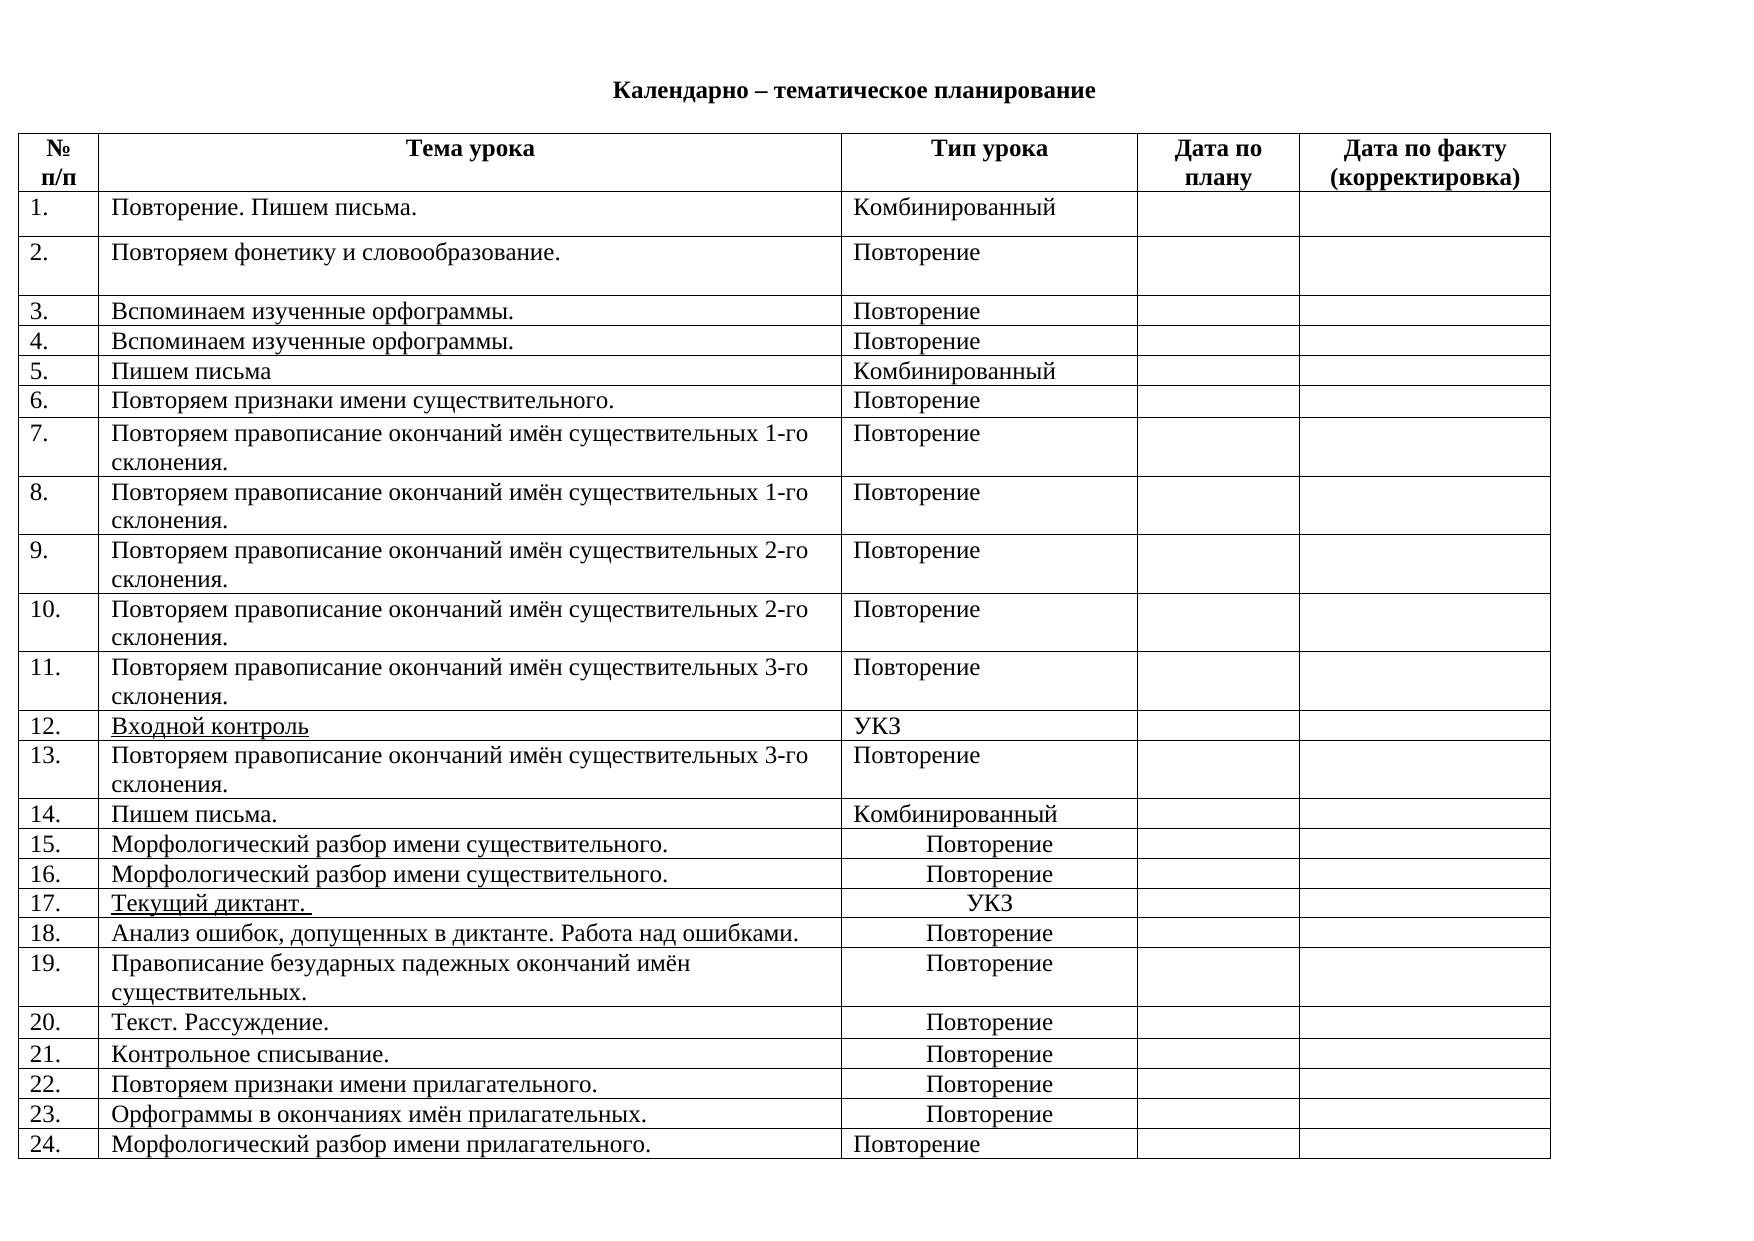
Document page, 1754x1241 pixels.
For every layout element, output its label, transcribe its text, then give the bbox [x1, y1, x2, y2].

table_cell Повторяем фонетику и словообразование. [99, 237, 841, 295]
table_cell Повторяем признаки имени прилагательного. [99, 1069, 841, 1098]
table_cell [1138, 356, 1148, 384]
table_cell [1138, 799, 1148, 828]
table_cell Повторение. Пишем письма. [99, 192, 841, 236]
table_cell Вспоминаем изученные орфограммы. [99, 326, 841, 355]
table_cell Правописание безударных падежных окончаний имён существительных. [99, 948, 841, 1006]
table_cell [1300, 386, 1550, 417]
table_cell [1138, 829, 1148, 858]
table_cell [1138, 418, 1299, 476]
table_cell [1539, 326, 1550, 355]
table_cell [19, 192, 98, 236]
table_cell [1300, 799, 1311, 828]
table_cell Повторение [842, 948, 1137, 1006]
table_cell Текущий диктант. [99, 889, 841, 917]
table_cell [1288, 711, 1299, 739]
table_cell Повторяем правописание окончаний имён существительных 1-го склонения. [99, 477, 841, 534]
table_cell [1138, 1007, 1299, 1038]
table_cell [1300, 237, 1550, 295]
table_cell Повторяем правописание окончаний имён существительных 3-го склонения. [99, 652, 841, 710]
table_cell Повторение [842, 326, 1137, 355]
table_cell Орфограммы в окончаниях имён прилагательных. [99, 1099, 841, 1128]
table_cell Повторение [842, 859, 1137, 887]
table_cell [19, 594, 98, 651]
table_cell [1300, 859, 1311, 887]
table_cell [1300, 296, 1550, 325]
table_cell Повторение [842, 386, 1137, 417]
table_cell [1288, 356, 1299, 384]
table_cell [1300, 829, 1311, 858]
table_cell [1539, 799, 1550, 828]
table_cell УКЗ [842, 889, 1137, 917]
table_cell [1539, 829, 1550, 858]
table_cell [1539, 711, 1550, 739]
table_header Дата по факту (корректировка) [1300, 134, 1550, 191]
table_cell [19, 799, 98, 828]
table_cell [1300, 741, 1550, 798]
table_cell [1300, 948, 1550, 1006]
table_header Тема урока [99, 134, 841, 191]
table_cell [1300, 1099, 1311, 1128]
table_cell [1539, 1099, 1550, 1128]
table_cell [1300, 326, 1311, 355]
table_cell Повторение [842, 829, 1137, 858]
table_cell [19, 1129, 98, 1157]
table_header № п/п [19, 134, 98, 191]
table_cell [1539, 1129, 1550, 1157]
table_cell [19, 1099, 98, 1128]
table_cell [1539, 356, 1550, 384]
table_cell [19, 1007, 98, 1038]
table_cell [19, 356, 98, 384]
table_cell [1300, 192, 1550, 236]
table_cell [1300, 418, 1550, 476]
table_cell [19, 948, 98, 1006]
table_cell [19, 918, 98, 947]
table_cell [1288, 1069, 1299, 1098]
table_cell Комбинированный [842, 356, 1137, 384]
text Календарно – тематическое планирование [29, 75, 1679, 104]
table_cell Повторение [842, 237, 1137, 295]
table_cell [1138, 1039, 1148, 1068]
table_cell Вспоминаем изученные орфограммы. [99, 296, 841, 325]
table_cell Повторение [842, 1129, 1137, 1157]
table_cell Комбинированный [842, 192, 1137, 236]
table_cell [1300, 535, 1550, 593]
table_cell [1138, 535, 1299, 593]
table_cell [1138, 859, 1148, 887]
table_cell [1138, 192, 1299, 236]
table_cell Повторяем правописание окончаний имён существительных 2-го склонения. [99, 594, 841, 651]
table_cell [19, 741, 98, 798]
table_cell [1300, 477, 1550, 534]
table_cell [1138, 652, 1299, 710]
table_cell [1138, 1099, 1148, 1128]
table_cell Повторение [842, 535, 1137, 593]
table_cell Повторение [842, 652, 1137, 710]
table_cell [19, 326, 98, 355]
table_cell Повторяем правописание окончаний имён существительных 1-го склонения. [99, 418, 841, 476]
table_cell [19, 386, 98, 417]
table_cell [19, 1039, 98, 1068]
table_cell [1539, 1069, 1550, 1098]
table_cell Повторение [842, 1039, 1137, 1068]
table_cell [1138, 477, 1299, 534]
table_cell [1300, 711, 1311, 739]
table_cell [1138, 1069, 1148, 1098]
table_cell [19, 652, 98, 710]
table_cell Повторение [842, 918, 1137, 947]
table_cell Повторяем правописание окончаний имён существительных 3-го склонения. [99, 741, 841, 798]
table_cell Повторяем признаки имени существительного. [99, 386, 841, 417]
table_header Дата по плану [1138, 134, 1299, 191]
table_cell [1138, 594, 1299, 651]
table_cell [1138, 326, 1148, 355]
table_cell [1288, 918, 1299, 947]
table_cell [19, 477, 98, 534]
table_cell [1300, 594, 1550, 651]
table_cell [1288, 859, 1299, 887]
table_cell [1138, 918, 1148, 947]
table_cell [1300, 1039, 1311, 1068]
table_cell Текст. Рассуждение. [99, 1007, 841, 1038]
table_cell [1300, 356, 1311, 384]
table_cell [1288, 1129, 1299, 1157]
table_cell [1288, 889, 1299, 917]
table_cell [19, 237, 98, 295]
table_cell Повторение [842, 477, 1137, 534]
table_cell Повторение [842, 594, 1137, 651]
table_cell Повторяем правописание окончаний имён существительных 2-го склонения. [99, 535, 841, 593]
table_cell [19, 535, 98, 593]
table_cell Входной контроль [99, 711, 841, 739]
table_cell [1138, 386, 1299, 417]
table_cell [1138, 711, 1148, 739]
table_cell [1288, 1039, 1299, 1068]
table_cell [1300, 889, 1311, 917]
table_cell Пишем письма. [99, 799, 841, 828]
table_cell [1138, 237, 1299, 295]
table_cell [1138, 296, 1299, 325]
table_cell [1300, 1007, 1550, 1038]
table_cell [1288, 829, 1299, 858]
table_cell Повторение [842, 1099, 1137, 1128]
table_cell Повторение [842, 1069, 1137, 1098]
table_cell [19, 829, 98, 858]
table_cell [1539, 859, 1550, 887]
table_cell [1539, 1039, 1550, 1068]
table_cell [19, 296, 98, 325]
table_cell [1138, 741, 1299, 798]
table_header Тип урока [842, 134, 1137, 191]
table_cell [1288, 1099, 1299, 1128]
table_cell Повторение [842, 418, 1137, 476]
table_cell Контрольное списывание. [99, 1039, 841, 1068]
table_cell [1138, 889, 1148, 917]
table_cell [1539, 889, 1550, 917]
table_cell [1539, 918, 1550, 947]
table_cell [19, 889, 98, 917]
table_cell Морфологический разбор имени прилагательного. [99, 1129, 841, 1157]
table_cell [1138, 948, 1299, 1006]
table_cell [1288, 799, 1299, 828]
table_cell [1300, 1129, 1311, 1157]
table_cell Анализ ошибок, допущенных в диктанте. Работа над ошибками. [99, 918, 841, 947]
table_cell Морфологический разбор имени существительного. [99, 859, 841, 887]
table_cell [19, 1069, 98, 1098]
table_cell [19, 859, 98, 887]
table_cell [19, 711, 98, 739]
table_cell [1300, 652, 1550, 710]
table_cell [19, 418, 98, 476]
table_cell [1300, 1069, 1311, 1098]
table_cell [1288, 326, 1299, 355]
table_cell Повторение [842, 296, 1137, 325]
table_cell Повторение [842, 1007, 1137, 1038]
table_cell Повторение [842, 741, 1137, 798]
table_cell Пишем письма [99, 356, 841, 384]
table_cell [1138, 1129, 1148, 1157]
table_cell Морфологический разбор имени существительного. [99, 829, 841, 858]
table_cell [1300, 918, 1311, 947]
